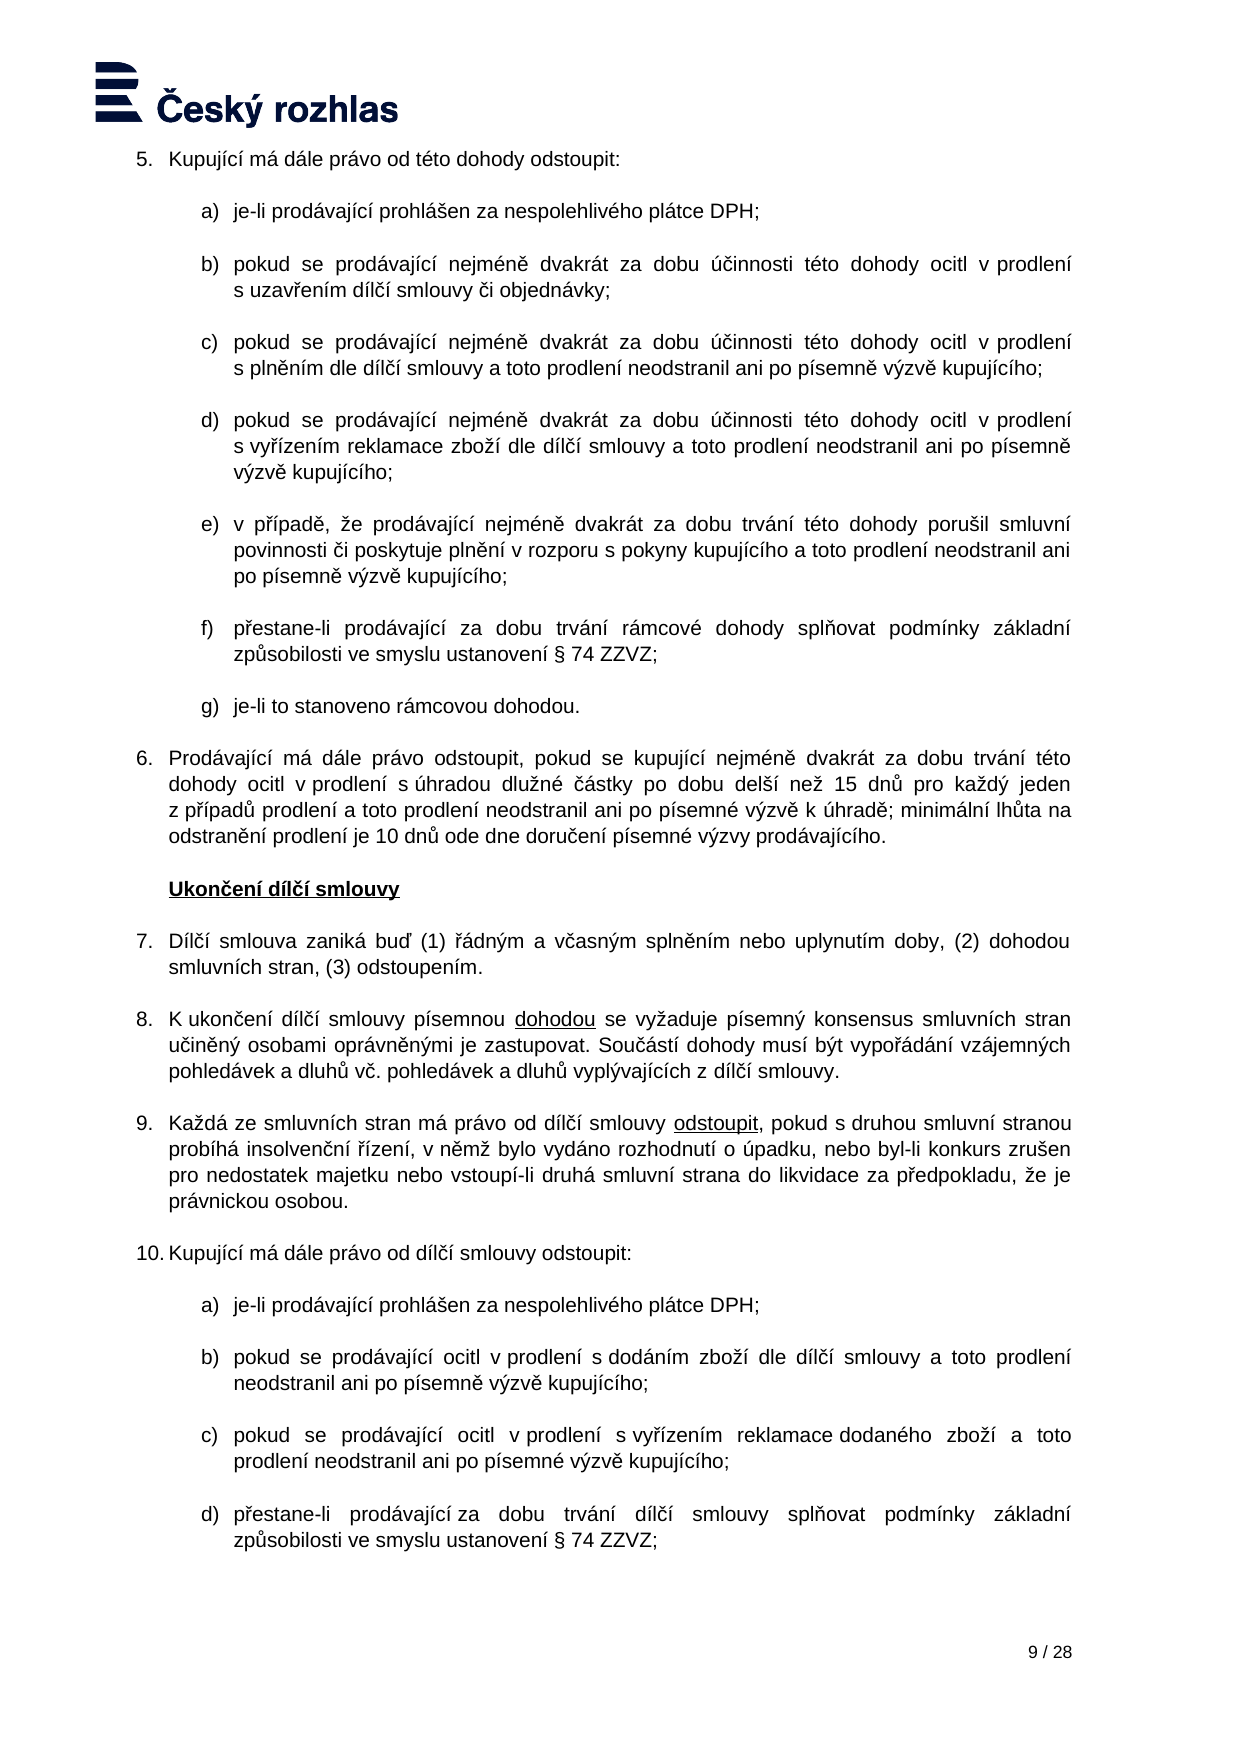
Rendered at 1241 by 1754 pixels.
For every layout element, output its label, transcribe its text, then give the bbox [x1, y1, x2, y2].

picture [95, 62, 398, 128]
list pokud se prodávající nejméně dvakrát za dobu účinnosti této dohody ocitl v prodlení s plněním dle dílčí smlouvy a toto prodlení neodstranil ani po písemně výzvě kupujícího; [201, 328, 1072, 380]
list Každá ze smluvních stran má právo od dílčí smlouvy odstoupit, pokud s druhou smluvní stranou probíhá insolvenční řízení, v němž bylo vydáno rozhodnutí o úpadku, nebo byl-li konkurs zrušen pro nedostatek majetku nebo vstoupí-li druhá smluvní strana do likvidace za předpokladu, že je právnickou osobou. [136, 1109, 1072, 1214]
list pokud se prodávající nejméně dvakrát za dobu účinnosti této dohody ocitl v prodlení s uzavřením dílčí smlouvy či objednávky; [201, 250, 1072, 302]
list K ukončení dílčí smlouvy písemnou dohodou se vyžaduje písemný konsensus smluvních stran učiněný osobami oprávněnými je zastupovat. Součástí dohody musí být vypořádání vzájemných pohledávek a dluhů vč. pohledávek a dluhů vyplývajících z dílčí smlouvy. [136, 1005, 1072, 1083]
list v případě, že prodávající nejméně dvakrát za dobu trvání této dohody porušil smluvní povinnosti či poskytuje plnění v rozporu s pokyny kupujícího a toto prodlení neodstranil ani po písemně výzvě kupujícího; [201, 511, 1072, 589]
list přestane-li prodávající za dobu trvání rámcové dohody splňovat podmínky základní způsobilosti ve smyslu ustanovení § 74 ZZVZ; [201, 615, 1072, 667]
list pokud se prodávající nejméně dvakrát za dobu účinnosti této dohody ocitl v prodlení s vyřízením reklamace zboží dle dílčí smlouvy a toto prodlení neodstranil ani po písemně výzvě kupujícího; [201, 406, 1072, 484]
list pokud se prodávající ocitl v prodlení s vyřízením reklamace dodaného zboží a toto prodlení neodstranil ani po písemné výzvě kupujícího; [201, 1422, 1072, 1474]
list přestane-li prodávající za dobu trvání dílčí smlouvy splňovat podmínky základní způsobilosti ve smyslu ustanovení § 74 ZZVZ; [201, 1500, 1072, 1552]
list je-li prodávající prohlášen za nespolehlivého plátce DPH; [201, 198, 1072, 224]
list Ukončení dílčí smlouvy [168, 875, 1072, 901]
list pokud se prodávající ocitl v prodlení s dodáním zboží dle dílčí smlouvy a toto prodlení neodstranil ani po písemně výzvě kupujícího; [201, 1344, 1072, 1396]
list Prodávající má dále právo odstoupit, pokud se kupující nejméně dvakrát za dobu trvání této dohody ocitl v prodlení s úhradou dlužné částky po dobu delší než 15 dnů pro každý jeden z případů prodlení a toto prodlení neodstranil ani po písemné výzvě k úhradě; minimální lhůta na odstranění prodlení je 10 dnů ode dne doručení písemné výzvy prodávajícího. [136, 745, 1072, 849]
list je-li to stanoveno rámcovou dohodou. [201, 693, 1072, 719]
list Kupující má dále právo od této dohody odstoupit: [136, 146, 1072, 172]
list Kupující má dále právo od dílčí smlouvy odstoupit: [136, 1240, 1072, 1266]
list Dílčí smlouva zaniká buď (1) řádným a včasným splněním nebo uplynutím doby, (2) dohodou smluvních stran, (3) odstoupením. [136, 927, 1072, 979]
list je-li prodávající prohlášen za nespolehlivého plátce DPH; [201, 1292, 1072, 1318]
